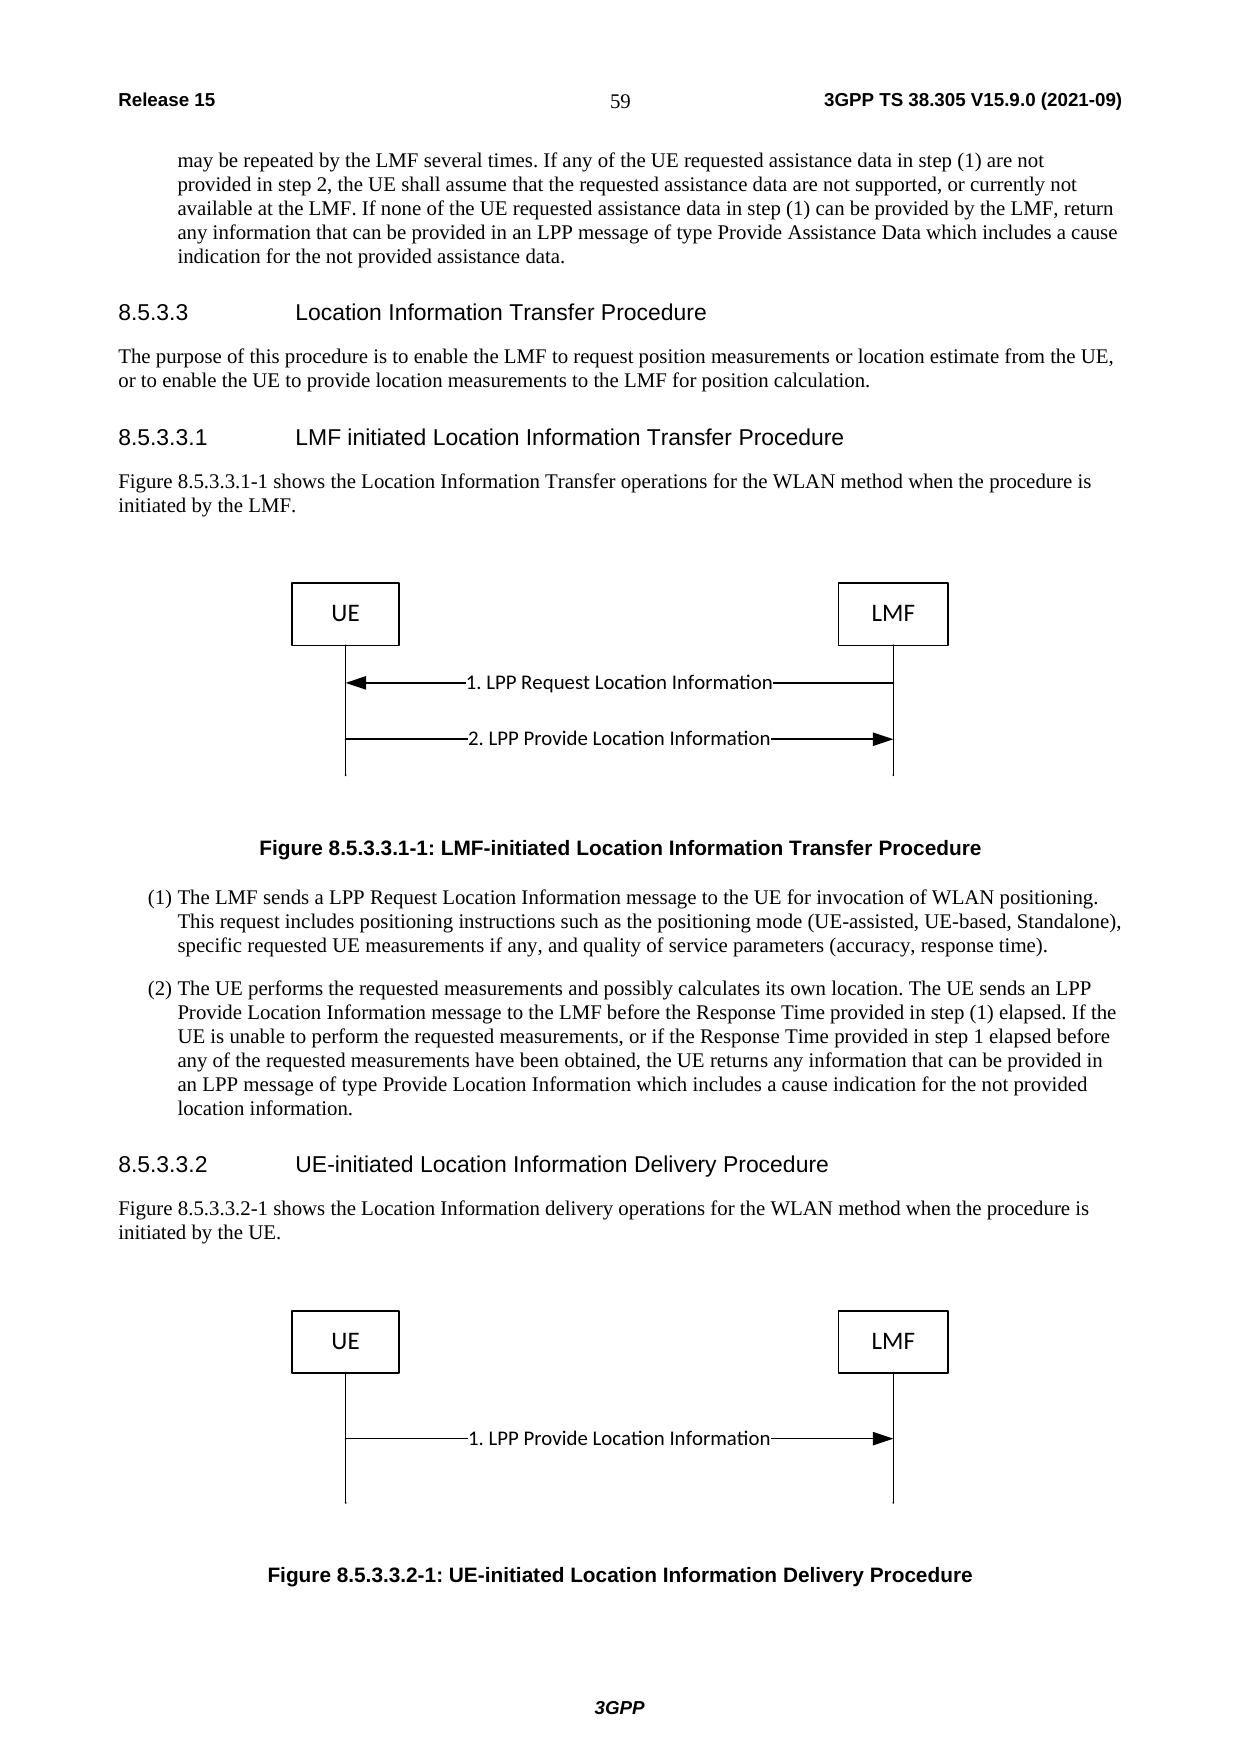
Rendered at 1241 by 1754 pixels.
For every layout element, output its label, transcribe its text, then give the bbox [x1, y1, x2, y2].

text Figure 8.5.3.3.1-1 shows the Location Information Transfer operations for the WLAN method when the procedure is initiated by the LMF. [118, 469, 1122, 517]
text Figure 8.5.3.3.2-1: UE-initiated Location Information Delivery Procedure [118, 1563, 1122, 1587]
subtitle 8.5.3.3.1 LMF initiated Location Information Transfer Procedure [118, 423, 1122, 450]
text The purpose of this procedure is to enable the LMF to request position measurements or location estimate from the UE, or to enable the UE to provide location measurements to the LMF for position calculation. [118, 344, 1122, 392]
text (2) The UE performs the requested measurements and possibly calculates its own location. The UE sends an LPP Provide Location Information message to the LMF before the Response Time provided in step (1) elapsed. If the UE is unable to perform the requested measurements, or if the Response Time provided in step 1 elapsed before any of the requested measurements have been obtained, the UE returns any information that can be provided in an LPP message of type Provide Location Information which includes a cause indication for the not provided location information. [148, 976, 1122, 1120]
text Figure 8.5.3.3.1-1: LMF-initiated Location Information Transfer Procedure [118, 836, 1122, 859]
text (1) The LMF sends a LPP Request Location Information message to the UE for invocation of WLAN positioning. This request includes positioning instructions such as the positioning mode (UE-assisted, UE-based, Standalone), specific requested UE measurements if any, and quality of service parameters (accuracy, response time). [148, 884, 1122, 957]
subtitle 8.5.3.3.2 UE-initiated Location Information Delivery Procedure [118, 1151, 1122, 1177]
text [148, 147, 1122, 268]
text Figure 8.5.3.3.2-1 shows the Location Information delivery operations for the WLAN method when the procedure is initiated by the UE. [118, 1196, 1122, 1244]
subtitle 8.5.3.3 Location Information Transfer Procedure [118, 299, 1122, 325]
